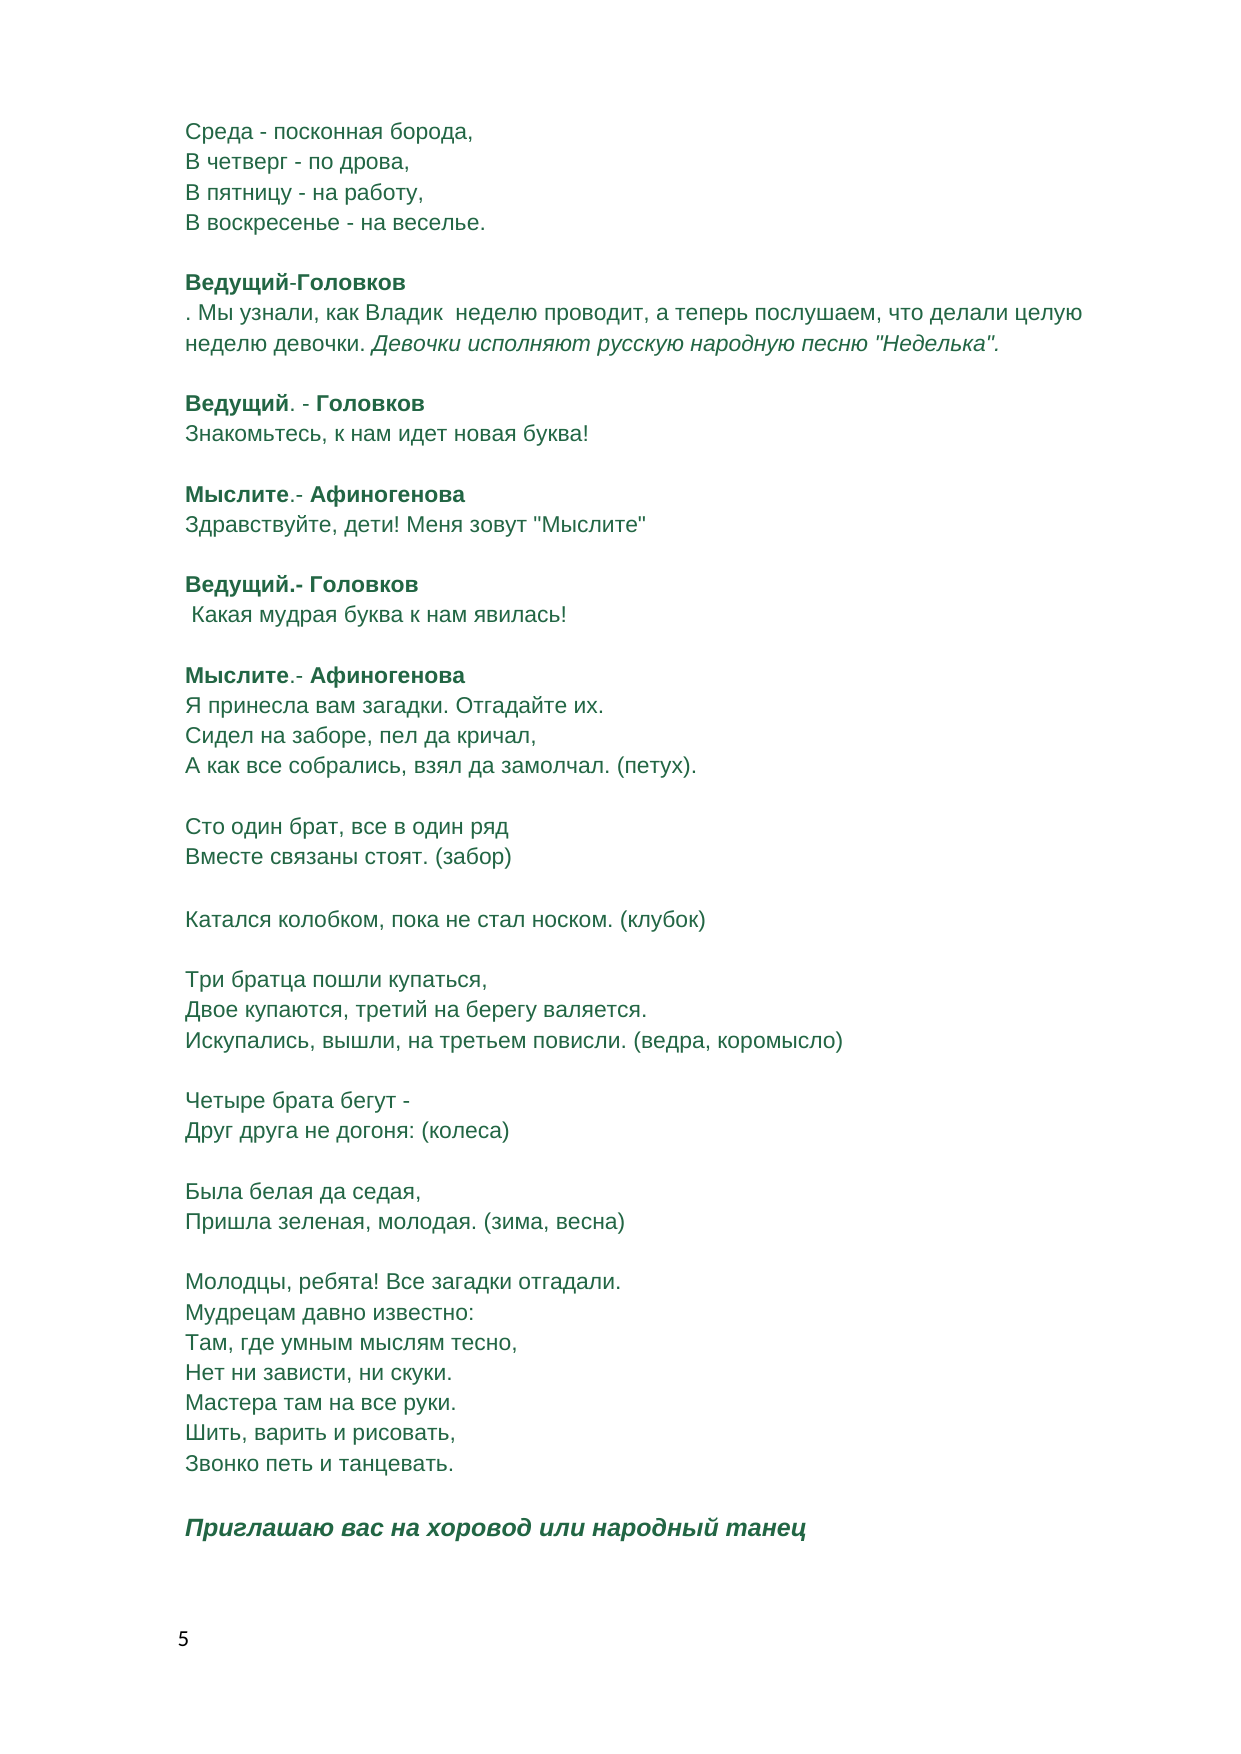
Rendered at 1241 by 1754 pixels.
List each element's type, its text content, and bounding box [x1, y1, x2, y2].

text Мыслите.- Афиногенова [185, 481, 1144, 507]
text Какая мудрая буква к нам явилась! [185, 601, 1144, 628]
text Приглашаю вас на хоровод или народный танец [185, 1513, 1144, 1542]
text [185, 118, 1144, 235]
text Четыре брата бегут - Друг друга не догоня: (колеса) [185, 1087, 1144, 1144]
text Катался колобком, пока не стал носком. (клубок) [185, 906, 1144, 932]
text Ведущий-Головков [185, 269, 1144, 296]
text Здравствуйте, дети! Меня зовут "Мыслите" [185, 511, 1144, 537]
text Была белая да седая, Пришла зеленая, молодая. (зима, весна) [185, 1178, 1144, 1234]
text Сидел на заборе, пел да кричал, А как все собрались, взял да замолчал. (петух). [185, 722, 1144, 779]
text Я принесла вам загадки. Отгадайте их. [185, 692, 1144, 718]
text Сто один брат, все в один ряд Вместе связаны стоят. (забор) [185, 813, 1144, 902]
text Ведущий.- Головков [185, 571, 1144, 598]
text Три братца пошли купаться, Двое купаются, третий на берегу валяется. Искупались, вышли, на третьем повисли. (ведра, коромысло) [185, 966, 1144, 1053]
text Ведущий. - Головков [185, 390, 1144, 416]
text Молодцы, ребята! Все загадки отгадали. Мудрецам давно известно: Там, где умным мыслям тесно, Нет ни зависти, ни скуки. Мастера там на все руки. Шить, варить и рисовать, Звонко петь и танцевать. [185, 1268, 1144, 1476]
text Мыслите.- Афиногенова [185, 662, 1144, 688]
text . Мы узнали, как Владик неделю проводит, а теперь послушаем, что делали целую неделю девочки. Девочки исполняют русскую народную песню "Неделька". [185, 299, 1144, 356]
text Знакомьтесь, к нам идет новая буква! [185, 420, 1144, 447]
